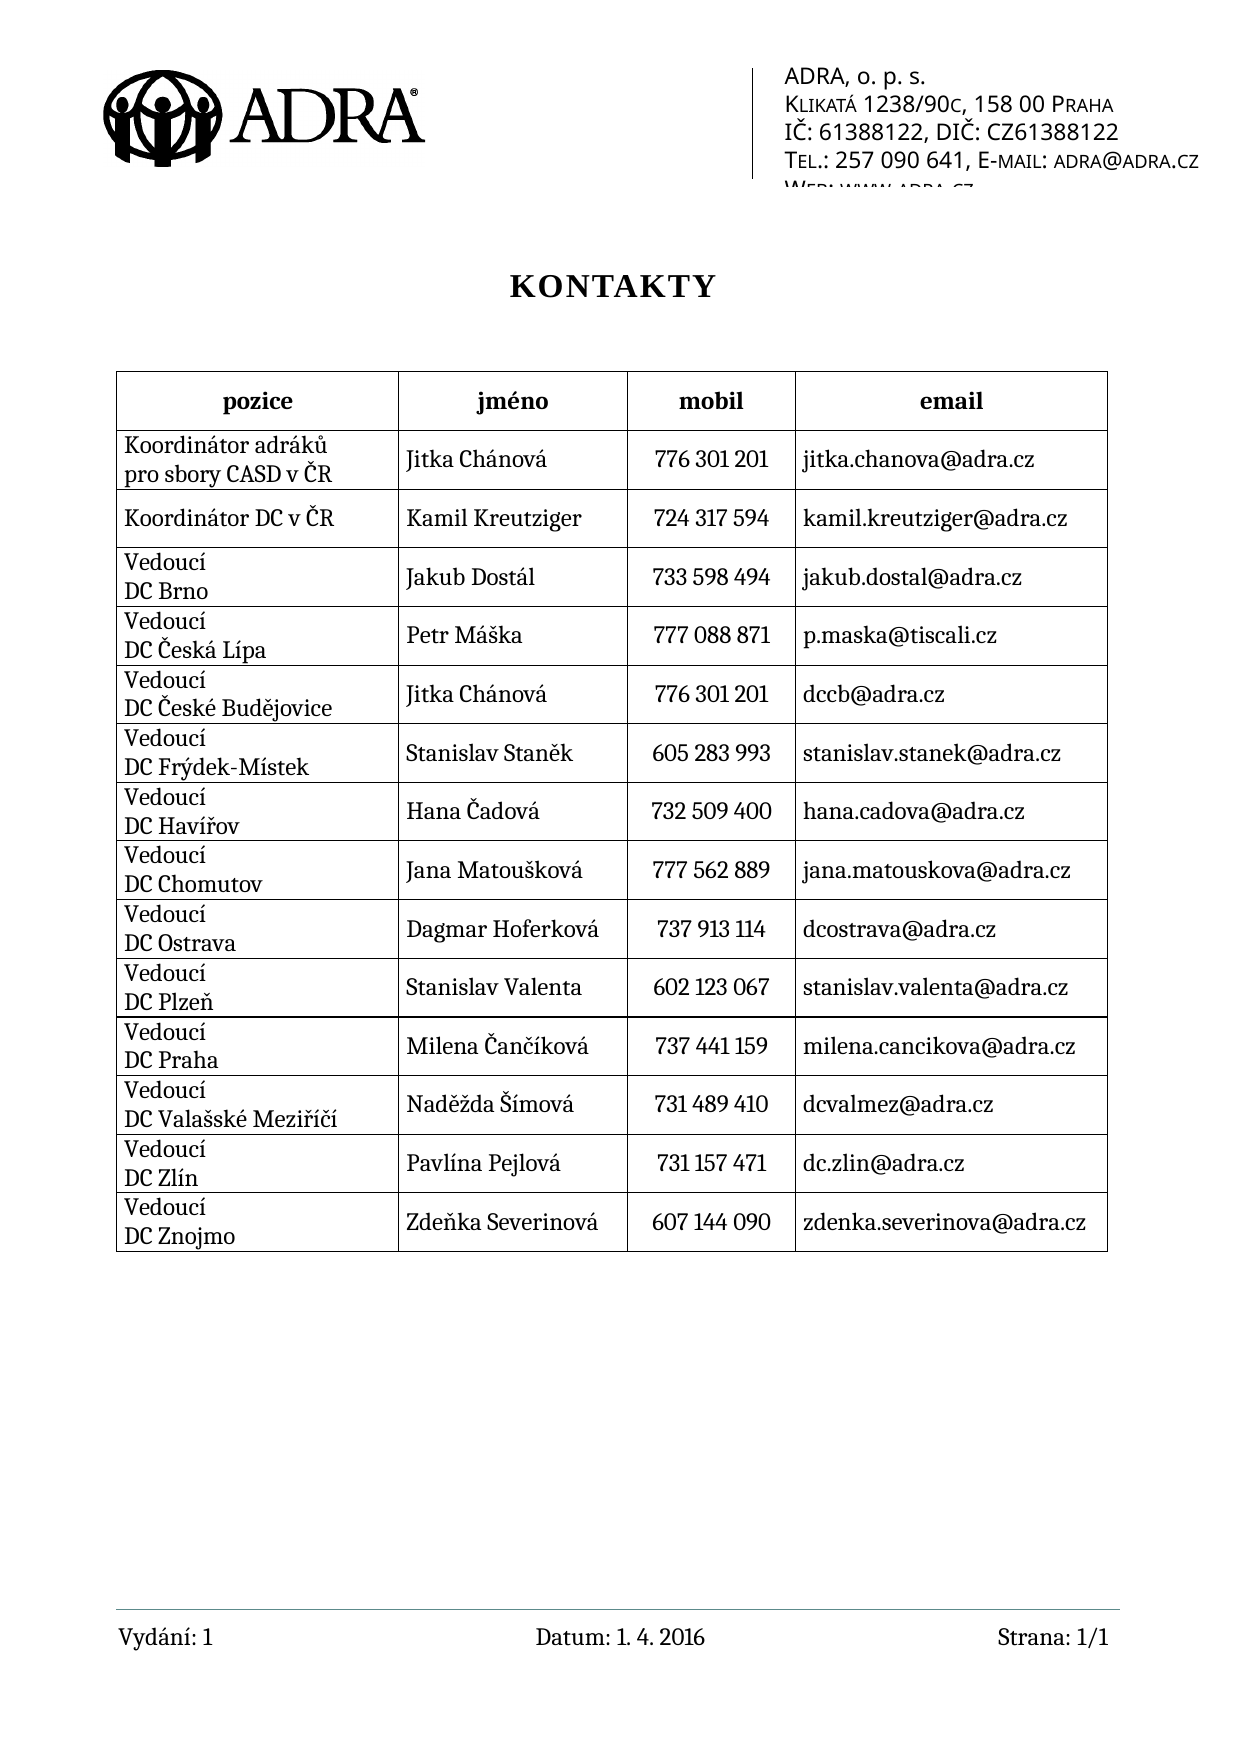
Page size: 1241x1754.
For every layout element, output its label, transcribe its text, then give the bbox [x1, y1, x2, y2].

table_cell Stanislav Valenta [399, 959, 627, 1016]
table_cell Vedoucí DC České Budějovice [117, 666, 398, 723]
table_cell 731 489 410 [628, 1076, 795, 1134]
table_cell 777 088 871 [628, 607, 795, 664]
table_cell Vedoucí DC Česká Lípa [117, 607, 398, 664]
table_cell Naděžda Šímová [399, 1076, 627, 1134]
table_header pozice [117, 372, 398, 430]
table_cell hana.cadova@adra.cz [796, 783, 1107, 840]
table_header email [796, 372, 1107, 430]
table_cell dccb@adra.cz [796, 666, 1107, 723]
table_cell Kamil Kreutziger [399, 490, 627, 547]
table_cell Vedoucí DC Znojmo [117, 1193, 398, 1251]
table_cell 732 509 400 [628, 783, 795, 840]
table_cell Vedoucí DC Frýdek-Místek [117, 724, 398, 782]
table_header mobil [628, 372, 795, 430]
table_cell jitka.chanova@adra.cz [796, 431, 1107, 488]
table_cell Vedoucí DC Zlín [117, 1135, 398, 1192]
table_header jméno [399, 372, 627, 430]
table_cell 605 283 993 [628, 724, 795, 782]
table_cell 737 441 159 [628, 1018, 795, 1075]
table_cell dc.zlin@adra.cz [796, 1135, 1107, 1192]
table_cell Milena Čančíková [399, 1018, 627, 1075]
table_cell stanislav.valenta@adra.cz [796, 959, 1107, 1016]
table_cell dcvalmez@adra.cz [796, 1076, 1107, 1134]
table_cell Vedoucí DC Ostrava [117, 900, 398, 958]
table_cell dcostrava@adra.cz [796, 900, 1107, 958]
table_cell Vedoucí DC Chomutov [117, 841, 398, 899]
table_cell jana.matouskova@adra.cz [796, 841, 1107, 899]
table_cell kamil.kreutziger@adra.cz [796, 490, 1107, 547]
table_cell Vedoucí DC Plzeň [117, 959, 398, 1016]
table_cell Vedoucí DC Brno [117, 548, 398, 606]
table_cell Vedoucí DC Praha [117, 1018, 398, 1075]
table_cell zdenka.severinova@adra.cz [796, 1193, 1107, 1251]
table_cell p.maska@tiscali.cz [796, 607, 1107, 664]
table_cell Zdeňka Severinová [399, 1193, 627, 1251]
table_cell Jakub Dostál [399, 548, 627, 606]
table_cell Jitka Chánová [399, 431, 627, 488]
table_cell Petr Máška [399, 607, 627, 664]
picture [103, 70, 426, 167]
table_cell Jitka Chánová [399, 666, 627, 723]
table_cell 777 562 889 [628, 841, 795, 899]
table_cell jakub.dostal@adra.cz [796, 548, 1107, 606]
table_cell 733 598 494 [628, 548, 795, 606]
table_cell milena.cancikova@adra.cz [796, 1018, 1107, 1075]
table_cell 737 913 114 [628, 900, 795, 958]
table_cell 602 123 067 [628, 959, 795, 1016]
table_cell 724 317 594 [628, 490, 795, 547]
table_cell 776 301 201 [628, 431, 795, 488]
text KONTAKTY [118, 266, 1107, 304]
table_cell Stanislav Staněk [399, 724, 627, 782]
table_cell Koordinátor adráků pro sbory CASD v ČR [117, 431, 398, 488]
table_cell Pavlína Pejlová [399, 1135, 627, 1192]
table_cell stanislav.stanek@adra.cz [796, 724, 1107, 782]
table_cell Jana Matoušková [399, 841, 627, 899]
table_cell Dagmar Hoferková [399, 900, 627, 958]
table_cell Koordinátor DC v ČR [117, 490, 398, 547]
table_cell 607 144 090 [628, 1193, 795, 1251]
table_cell Hana Čadová [399, 783, 627, 840]
table_cell 731 157 471 [628, 1135, 795, 1192]
table_cell Vedoucí DC Valašské Meziříčí [117, 1076, 398, 1134]
table_cell Vedoucí DC Havířov [117, 783, 398, 840]
table_cell 776 301 201 [628, 666, 795, 723]
